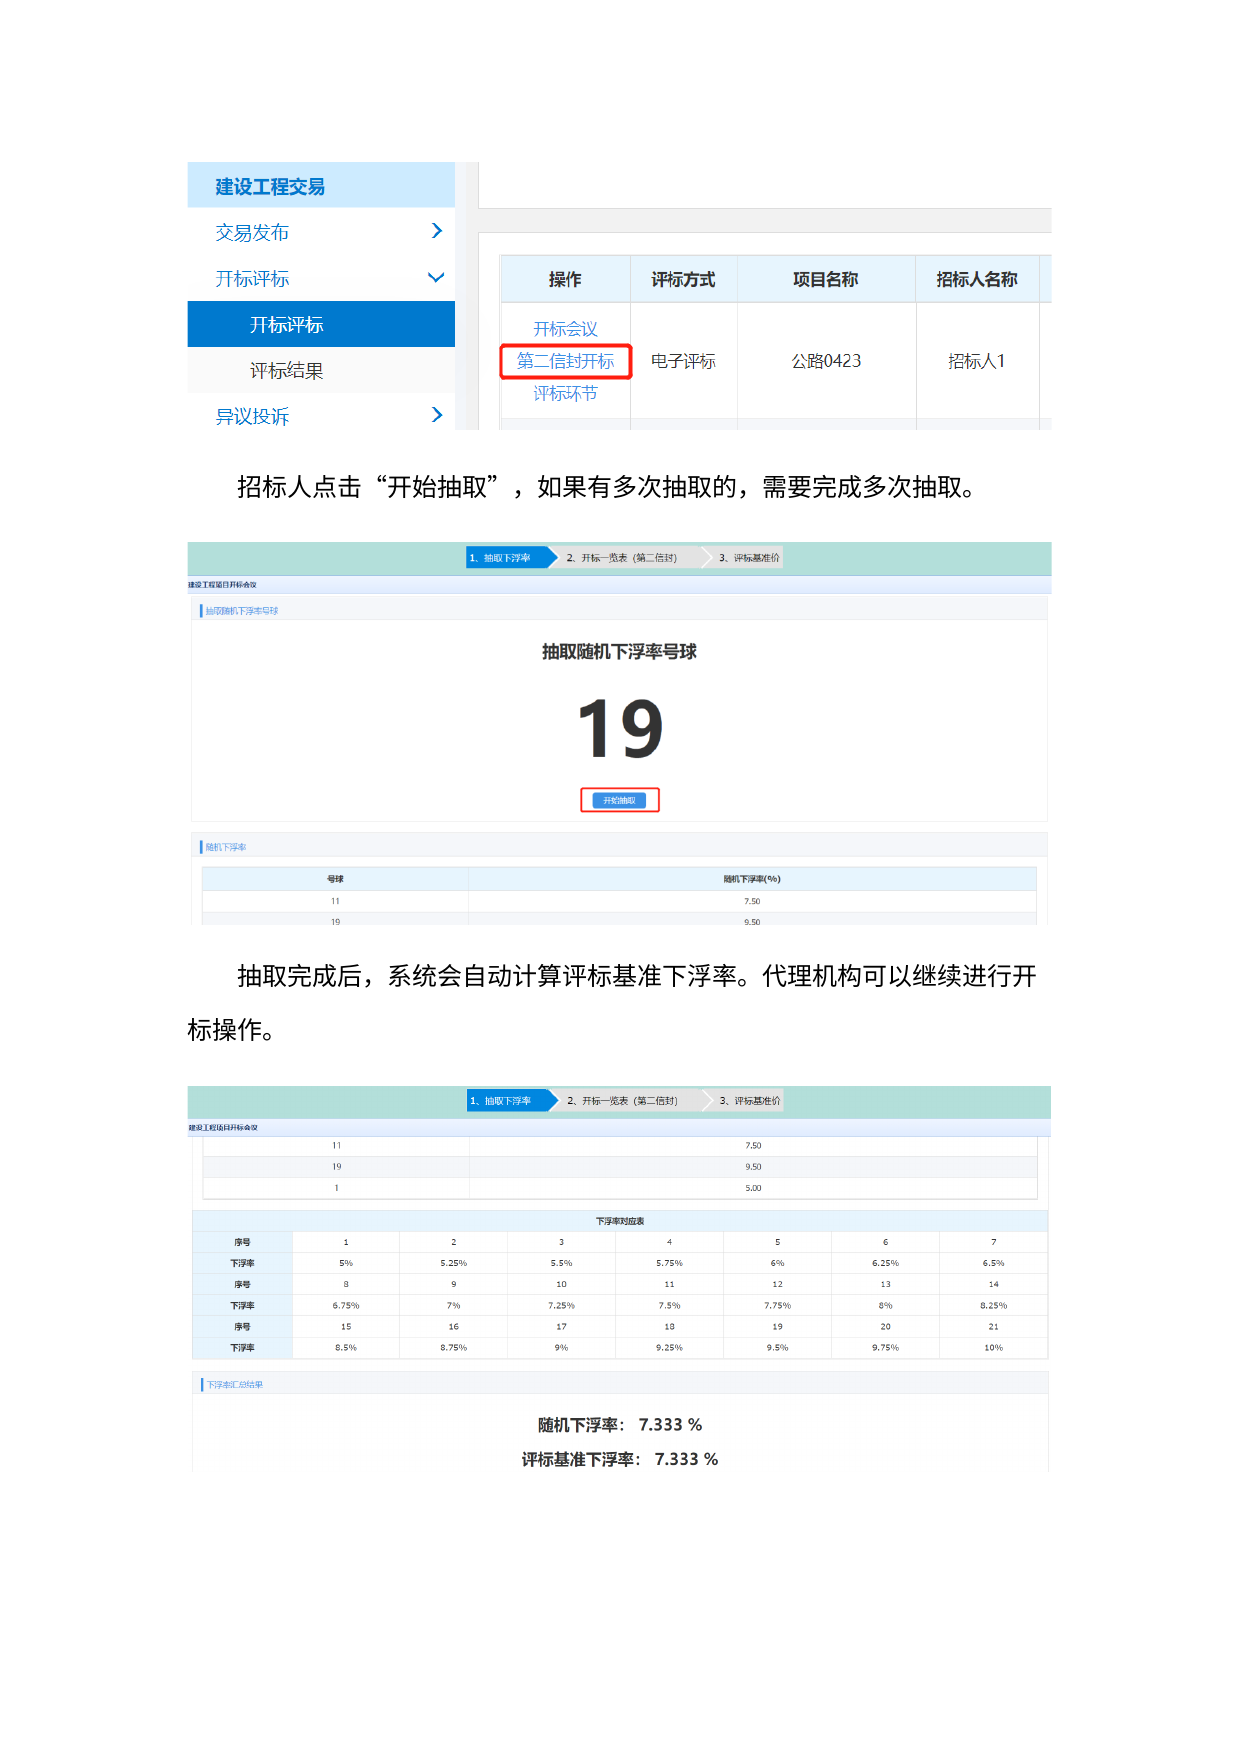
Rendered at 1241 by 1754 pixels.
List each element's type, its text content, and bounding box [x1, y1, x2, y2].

picture [187, 1086, 1051, 1472]
picture [187, 162, 1052, 430]
text 抽取完成后，系统会自动计算评标基准下浮率。代理机构可以继续进行开标操作。 [187, 956, 1053, 1047]
picture [187, 542, 1052, 925]
text 招标人点击“开始抽取”，如果有多次抽取的，需要完成多次抽取。 [187, 468, 1053, 504]
